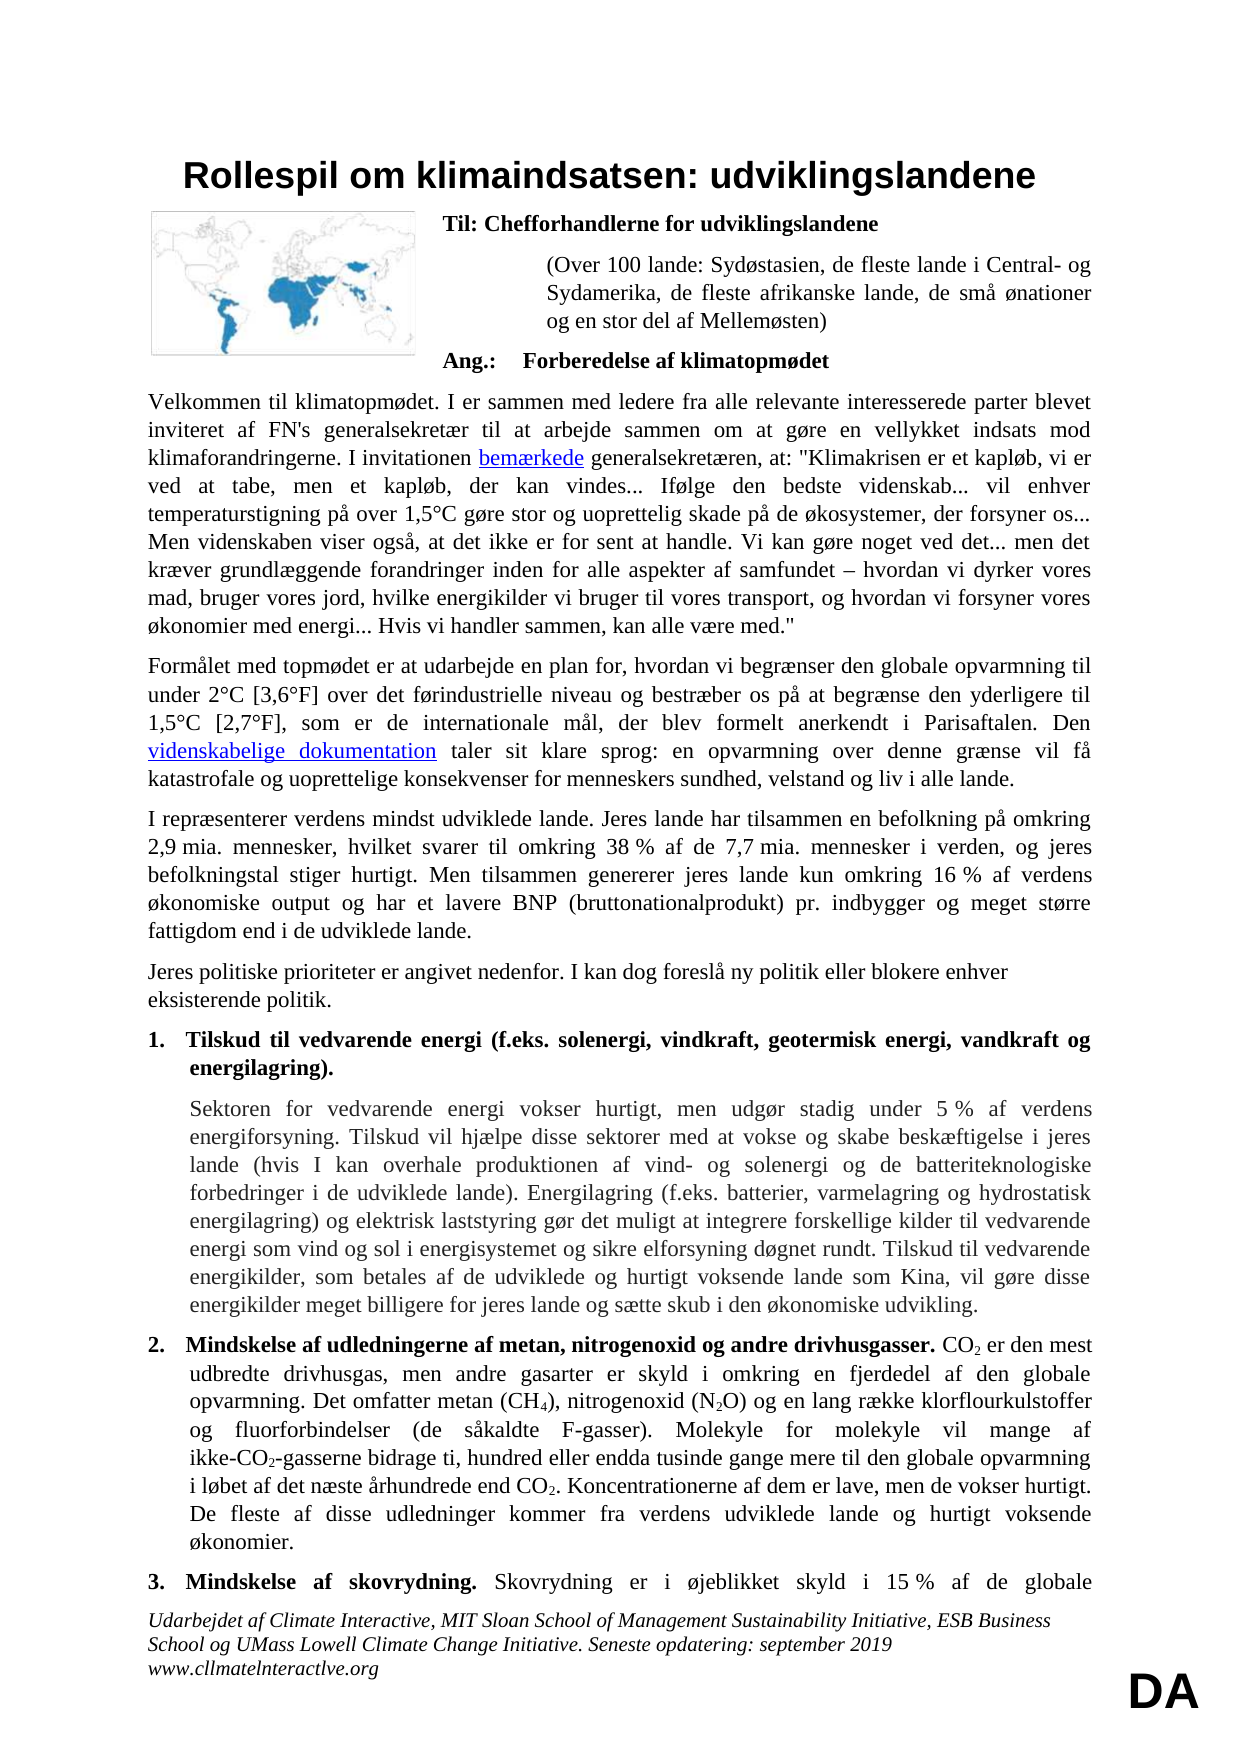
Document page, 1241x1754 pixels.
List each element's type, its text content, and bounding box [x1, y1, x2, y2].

subtitle Rollespil om klimaindsatsen: udviklingslandene [148, 155, 1072, 197]
text Ang.: Forberedelse af klimatopmødet [148, 346, 1092, 374]
text Formålet med topmødet er at udarbejde en plan for, hvordan vi begrænser den globale opvarmning til under 2°C [3,6°F] over det førindustrielle niveau og bestræber os på at begrænse den yderligere til 1,5°C [2,7°F], som er de internationale mål, der blev formelt anerkendt i Parisaftalen. Den videnskabelige dokumentation taler sit klare sprog: en opvarmning over denne grænse vil få katastrofale og uoprettelige konsekvenser for menneskers sundhed, velstand og liv i alle lande. [148, 652, 1092, 792]
list Tilskud til vedvarende energi (f.eks. solenergi, vindkraft, geotermisk energi, vandkraft og energilagring). [148, 1025, 1092, 1081]
text Jeres politiske prioriteter er angivet nedenfor. I kan dog foreslå ny politik eller blokere enhver eksisterende politik. [106, 957, 1092, 1013]
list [148, 1567, 1092, 1595]
list Mindskelse af udledningerne af metan, nitrogenoxid og andre drivhusgasser. CO2 er den mest udbredte drivhusgas, men andre gasarter er skyld i omkring en fjerdedel af den globale opvarmning. Det omfatter metan (CH4), nitrogenoxid (N2O) og en lang række klorflourkulstoffer og fluorforbindelser (de såkaldte F-gasser). Molekyle for molekyle vil mange af ikke-CO2-gasserne bidrage ti, hundred eller endda tusinde gange mere til den globale opvarmning i løbet af det næste århundrede end CO2. Koncentrationerne af dem er lave, men de vokser hurtigt. De fleste af disse udledninger kommer fra verdens udviklede lande og hurtigt voksende økonomier. [148, 1331, 1092, 1555]
text (Over 100 lande: Sydøstasien, de fleste lande i Central- og Sydamerika, de fleste afrikanske lande, de små ønationer og en stor del af Mellemøsten) [546, 250, 1092, 334]
text Velkommen til klimatopmødet. I er sammen med ledere fra alle relevante interesserede parter blevet inviteret af FN's generalsekretær til at arbejde sammen om at gøre en vellykket indsats mod klimaforandringerne. I invitationen bemærkede generalsekretæren, at: "Klimakrisen er et kapløb, vi er ved at tabe, men et kapløb, der kan vindes... Ifølge den bedste videnskab... vil enhver temperaturstigning på over 1,5°C gøre stor og uoprettelig skade på de økosystemer, der forsyner os... Men videnskaben viser også, at det ikke er for sent at handle. Vi kan gøre noget ved det... men det kræver grundlæggende forandringer inden for alle aspekter af samfundet – hvordan vi dyrker vores mad, bruger vores jord, hvilke energikilder vi bruger til vores transport, og hvordan vi forsyner vores økonomier med energi... Hvis vi handler sammen, kan alle være med." [148, 387, 1092, 639]
picture [151, 237, 416, 346]
text Sektoren for vedvarende energi vokser hurtigt, men udgør stadig under 5 % af verdens energiforsyning. Tilskud vil hjælpe disse sektorer med at vokse og skabe beskæftigelse i jeres lande (hvis I kan overhale produktionen af vind- og solenergi og de batteriteknologiske forbedringer i de udviklede lande). Energilagring (f.eks. batterier, varmelagring og hydrostatisk energilagring) og elektrisk laststyring gør det muligt at integrere forskellige kilder til vedvarende energi som vind og sol i energisystemet og sikre elforsyning døgnet rundt. Tilskud til vedvarende energikilder, som betales af de udviklede og hurtigt voksende lande som Kina, vil gøre disse energikilder meget billigere for jeres lande og sætte skub i den økonomiske udvikling. [189, 1094, 1092, 1318]
text I repræsenterer verdens mindst udviklede lande. Jeres lande har tilsammen en befolkning på omkring 2,9 mia. mennesker, hvilket svarer til omkring 38 % af de 7,7 mia. mennesker i verden, og jeres befolkningstal stiger hurtigt. Men tilsammen genererer jeres lande kun omkring 16 % af verdens økonomiske output og har et lavere BNP (bruttonationalprodukt) pr. indbygger og meget større fattigdom end i de udviklede lande. [148, 804, 1092, 944]
text Til: Chefforhandlerne for udviklingslandene [148, 209, 1092, 237]
